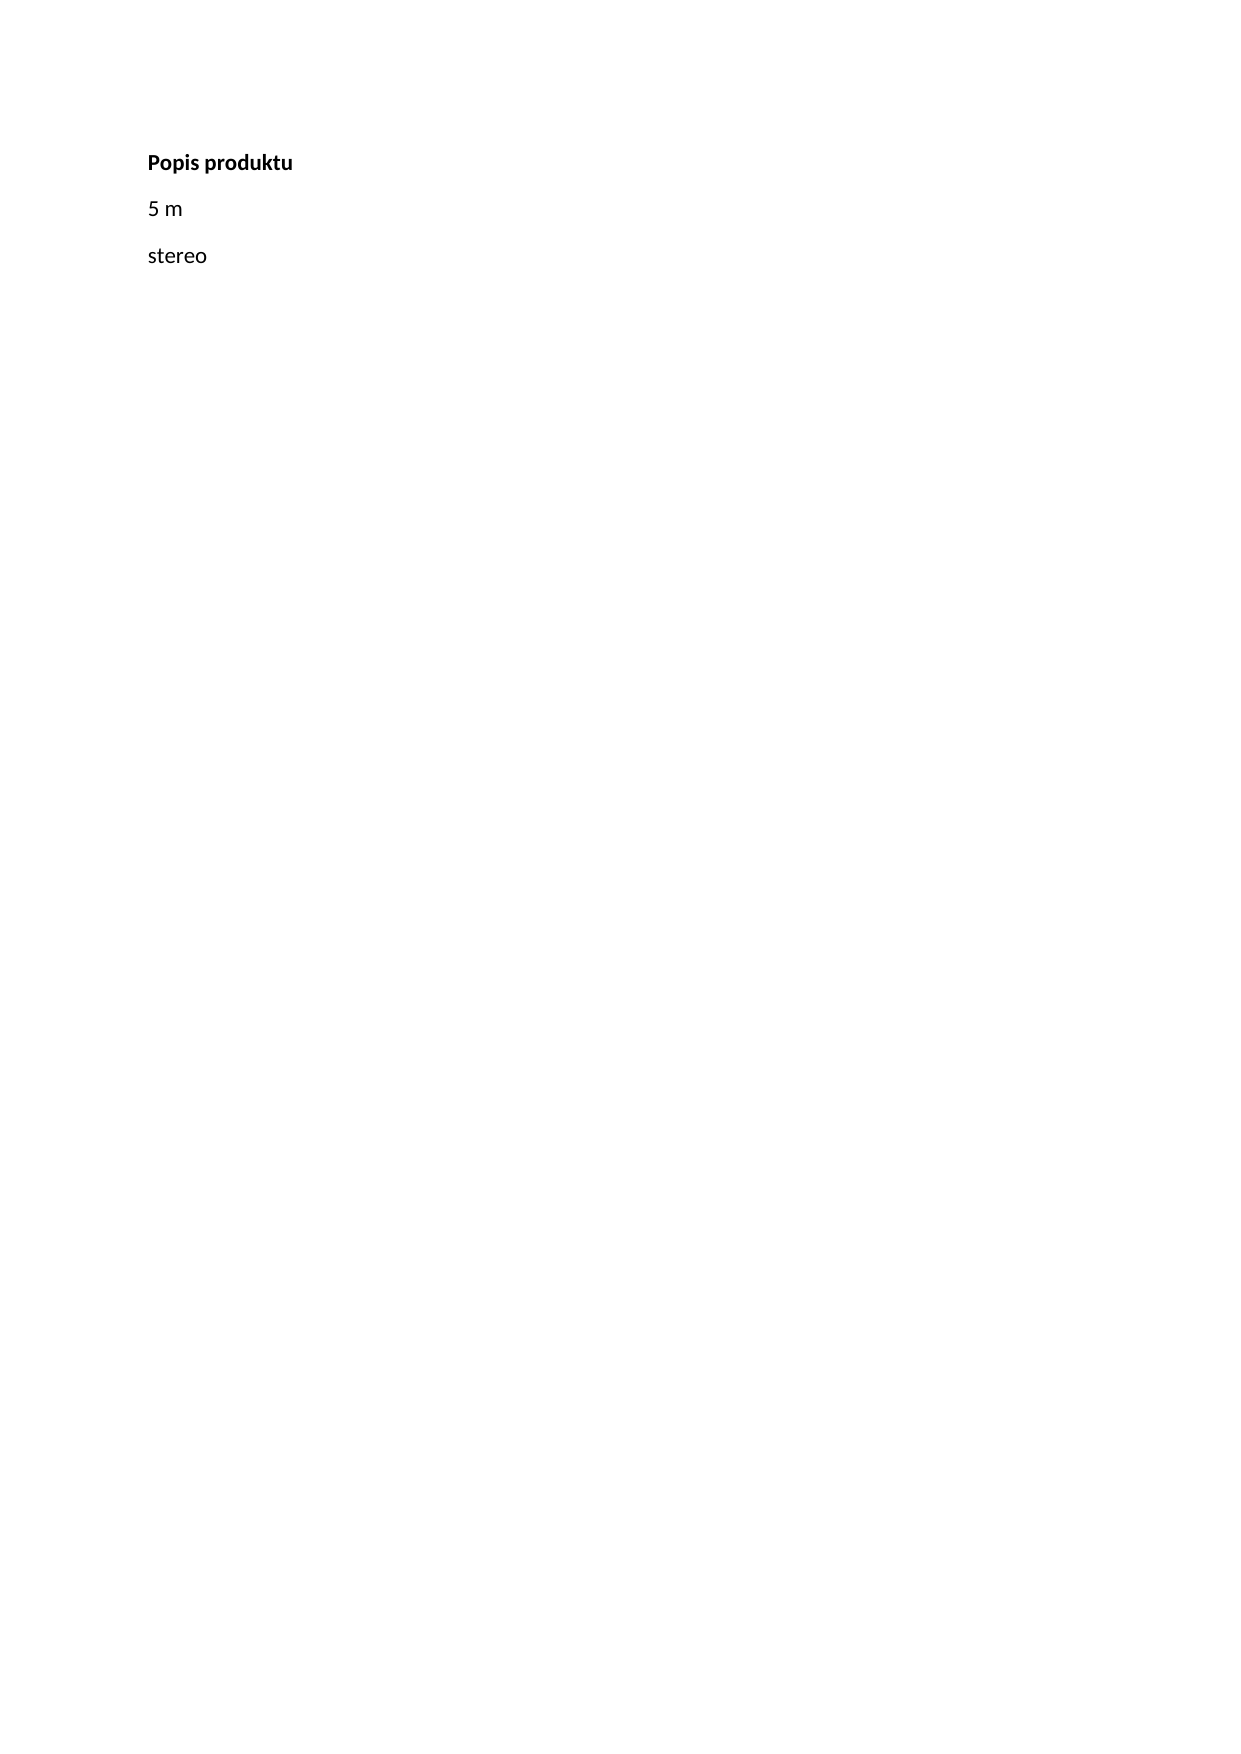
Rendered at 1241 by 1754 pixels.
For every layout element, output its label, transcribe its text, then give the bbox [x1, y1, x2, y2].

text Popis produktu [148, 148, 1093, 176]
text stereo [148, 241, 1093, 269]
text 5 m [148, 194, 1093, 222]
